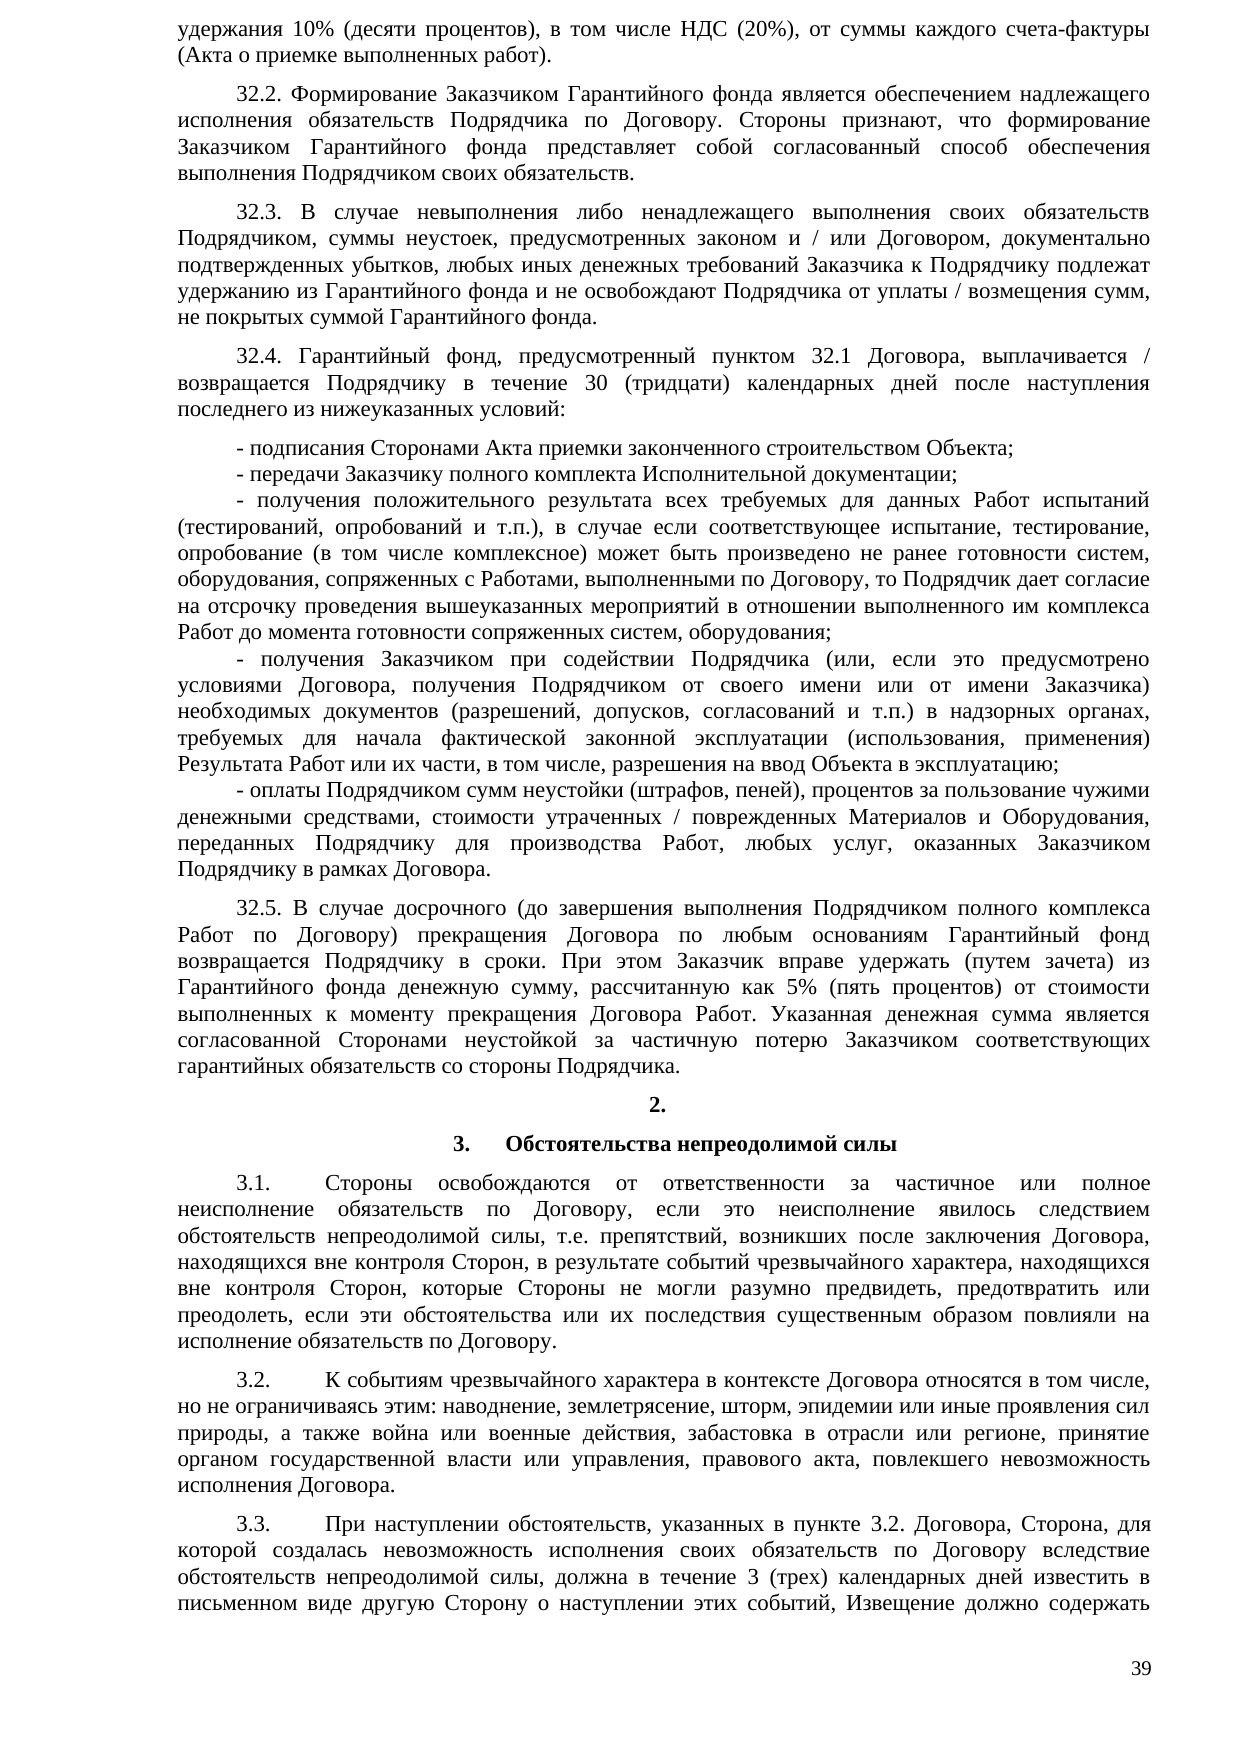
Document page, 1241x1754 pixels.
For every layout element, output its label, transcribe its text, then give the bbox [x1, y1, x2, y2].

text - оплаты Подрядчиком сумм неустойки (штрафов, пеней), процентов за пользование чужими денежными средствами, стоимости утраченных / поврежденных Материалов и Оборудования, переданных Подрядчику для производства Работ, любых услуг, оказанных Заказчиком Подрядчику в рамках Договора. [177, 776, 1152, 882]
list 32.5. В случае досрочного (до завершения выполнения Подрядчиком полного комплекса Работ по Договору) прекращения Договора по любым основаниям Гарантийный фонд возвращается Подрядчику в сроки. При этом Заказчик вправе удержать (путем зачета) из Гарантийного фонда денежную сумму, рассчитанную как 5% (пять процентов) от стоимости выполненных к моменту прекращения Договора Работ. Указанная денежная сумма является согласованной Сторонами неустойкой за частичную потерю Заказчиком соответствующих гарантийных обязательств со стороны Подрядчика. [177, 894, 1152, 1079]
text К событиям чрезвычайного характера в контексте Договора относятся в том числе, но не ограничиваясь этим: наводнение, землетрясение, шторм, эпидемии или иные проявления сил природы, а также война или военные действия, забастовка в отрасли или регионе, принятие органом государственной власти или управления, правового акта, повлекшего невозможность исполнения Договора. [177, 1366, 1152, 1498]
text 32.2. Формирование Заказчиком Гарантийного фонда является обеспечением надлежащего исполнения обязательств Подрядчика по Договору. Стороны признают, что формирование Заказчиком Гарантийного фонда представляет собой согласованный способ обеспечения выполнения Подрядчиком своих обязательств. [177, 80, 1152, 185]
text - получения положительного результата всех требуемых для данных Работ испытаний (тестирований, опробований и т.п.), в случае если соответствующее испытание, тестирование, опробование (в том числе комплексное) может быть произведено не ранее готовности систем, оборудования, сопряженных с Работами, выполненными по Договору, то Подрядчик дает согласие на отсрочку проведения вышеуказанных мероприятий в отношении выполненного им комплекса Работ до момента готовности сопряженных систем, оборудования; [177, 486, 1152, 644]
list 32.4. Гарантийный фонд, предусмотренный пунктом 32.1 Договора, выплачивается / возвращается Подрядчику в течение 30 (тридцати) календарных дней после наступления последнего из нижеуказанных условий: [177, 342, 1152, 421]
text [177, 1510, 1152, 1616]
text 32.3. В случае невыполнения либо ненадлежащего выполнения своих обязательств Подрядчиком, суммы неустоек, предусмотренных законом и / или Договором, документально подтвержденных убытков, любых иных денежных требований Заказчика к Подрядчику подлежат удержанию из Гарантийного фонда и не освобождают Подрядчика от уплаты / возмещения сумм, не покрытых суммой Гарантийного фонда. [177, 198, 1152, 330]
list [177, 15, 1152, 67]
text - подписания Сторонами Акта приемки законченного строительством Объекта; [177, 434, 1152, 460]
text Обстоятельства непреодолимой силы [177, 1130, 1152, 1156]
text - передачи Заказчику полного комплекта Исполнительной документации; [177, 460, 1152, 486]
text Стороны освобождаются от ответственности за частичное или полное неисполнение обязательств по Договору, если это неисполнение явилось следствием обстоятельств непреодолимой силы, т.е. препятствий, возникших после заключения Договора, находящихся вне контроля Сторон, в результате событий чрезвычайного характера, находящихся вне контроля Сторон, которые Стороны не могли разумно предвидеть, предотвратить или преодолеть, если эти обстоятельства или их последствия существенным образом повлияли на исполнение обязательств по Договору. [177, 1169, 1152, 1353]
text - получения Заказчиком при содействии Подрядчика (или, если это предусмотрено условиями Договора, получения Подрядчиком от своего имени или от имени Заказчика) необходимых документов (разрешений, допусков, согласований и т.п.) в надзорных органах, требуемых для начала фактической законной эксплуатации (использования, применения) Результата Работ или их части, в том числе, разрешения на ввод Объекта в эксплуатацию; [177, 644, 1152, 776]
